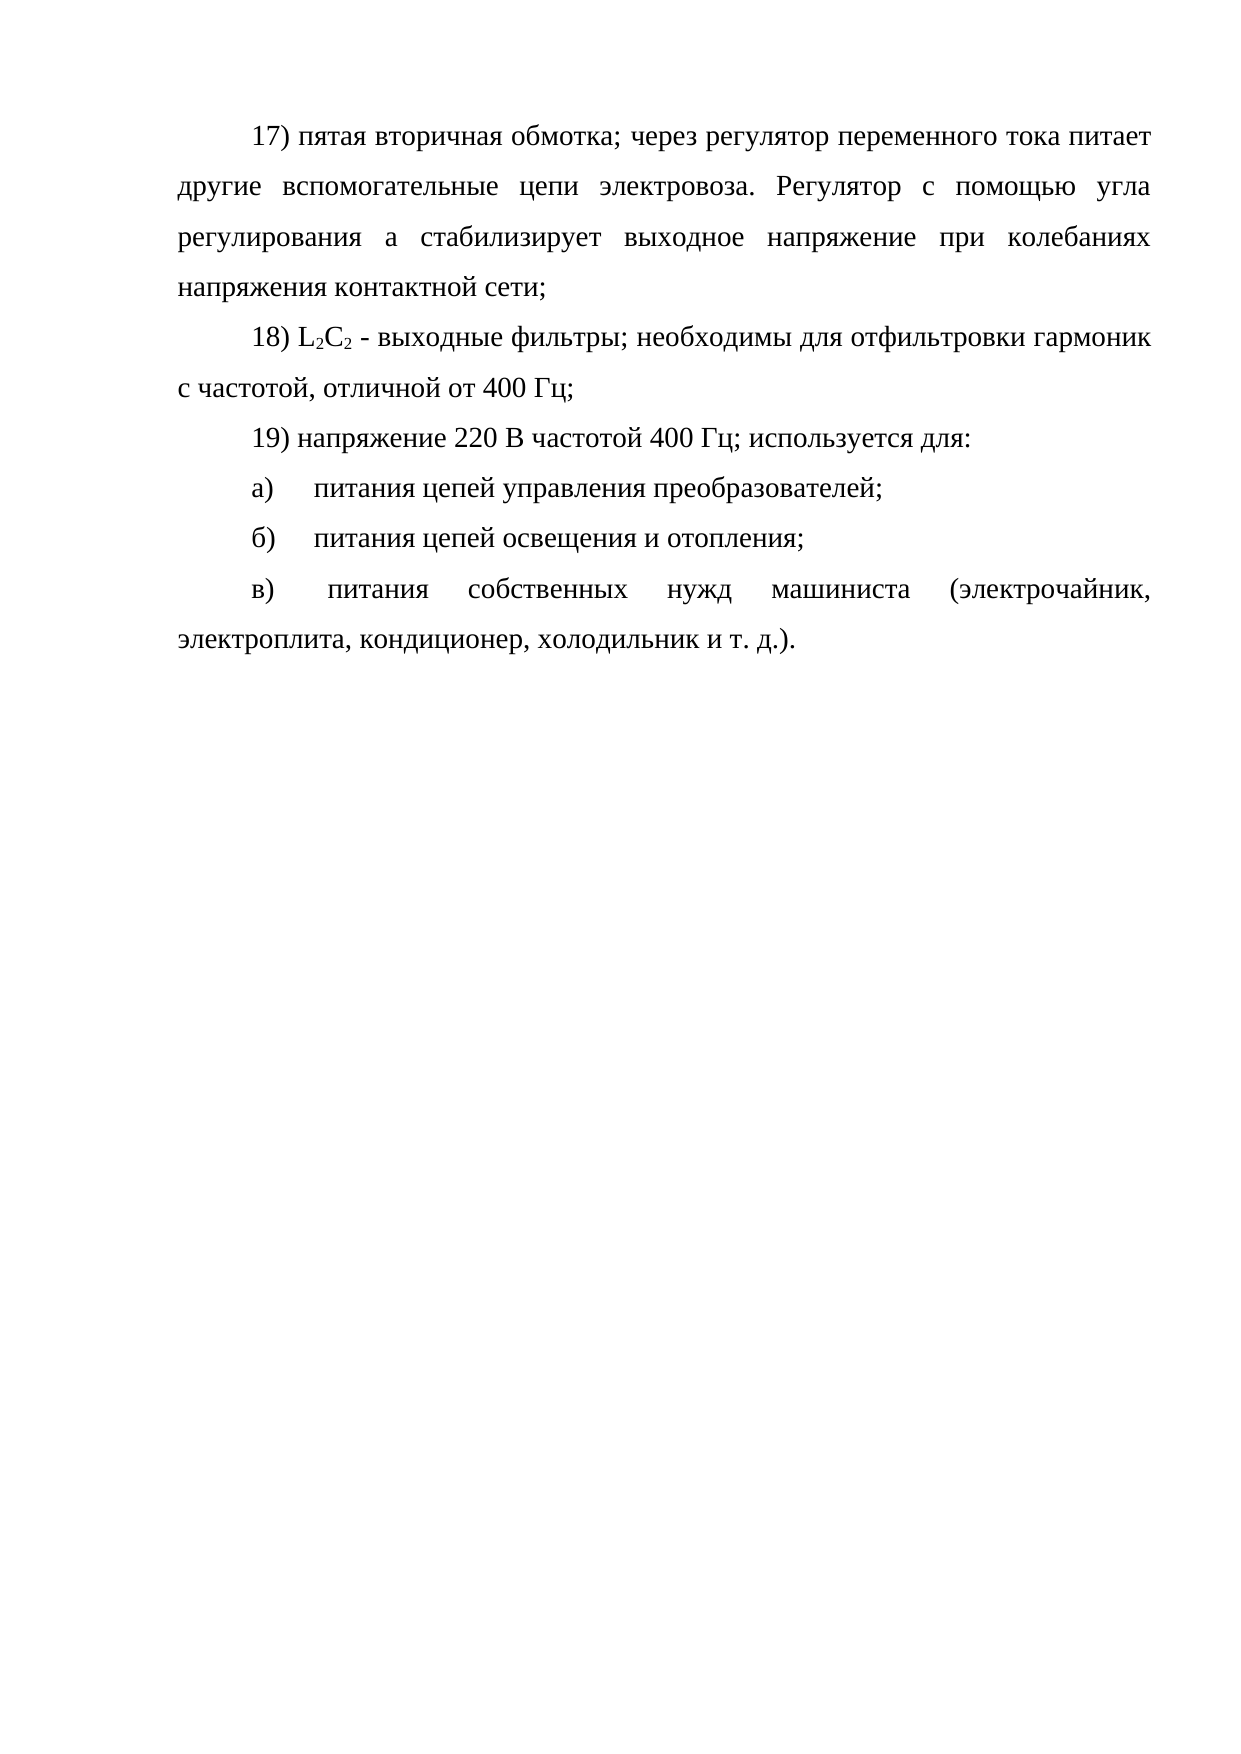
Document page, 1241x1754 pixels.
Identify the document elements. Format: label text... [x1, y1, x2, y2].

text 17) пятая вторичная обмотка; через регулятор переменного тока питает другие вспомогательные цепи электровоза. Регулятор с помощью угла регулирования а стабилизирует выходное напряжение при колебаниях напряжения контактной сети; [177, 118, 1152, 303]
text в) питания собственных нужд машиниста (электрочайник, электроплита, кондиционер, холодильник и т. д.). [177, 571, 1152, 655]
text б) питания цепей освещения и отопления; [177, 521, 1152, 554]
text 18) L2C2 - выходные фильтры; необходимы для отфильтровки гармоник с частотой, отличной от 400 Гц; [177, 319, 1152, 403]
text а) питания цепей управления преобразователей; [177, 470, 1152, 504]
text 19) напряжение 220 В частотой 400 Гц; используется для: [177, 420, 1152, 453]
